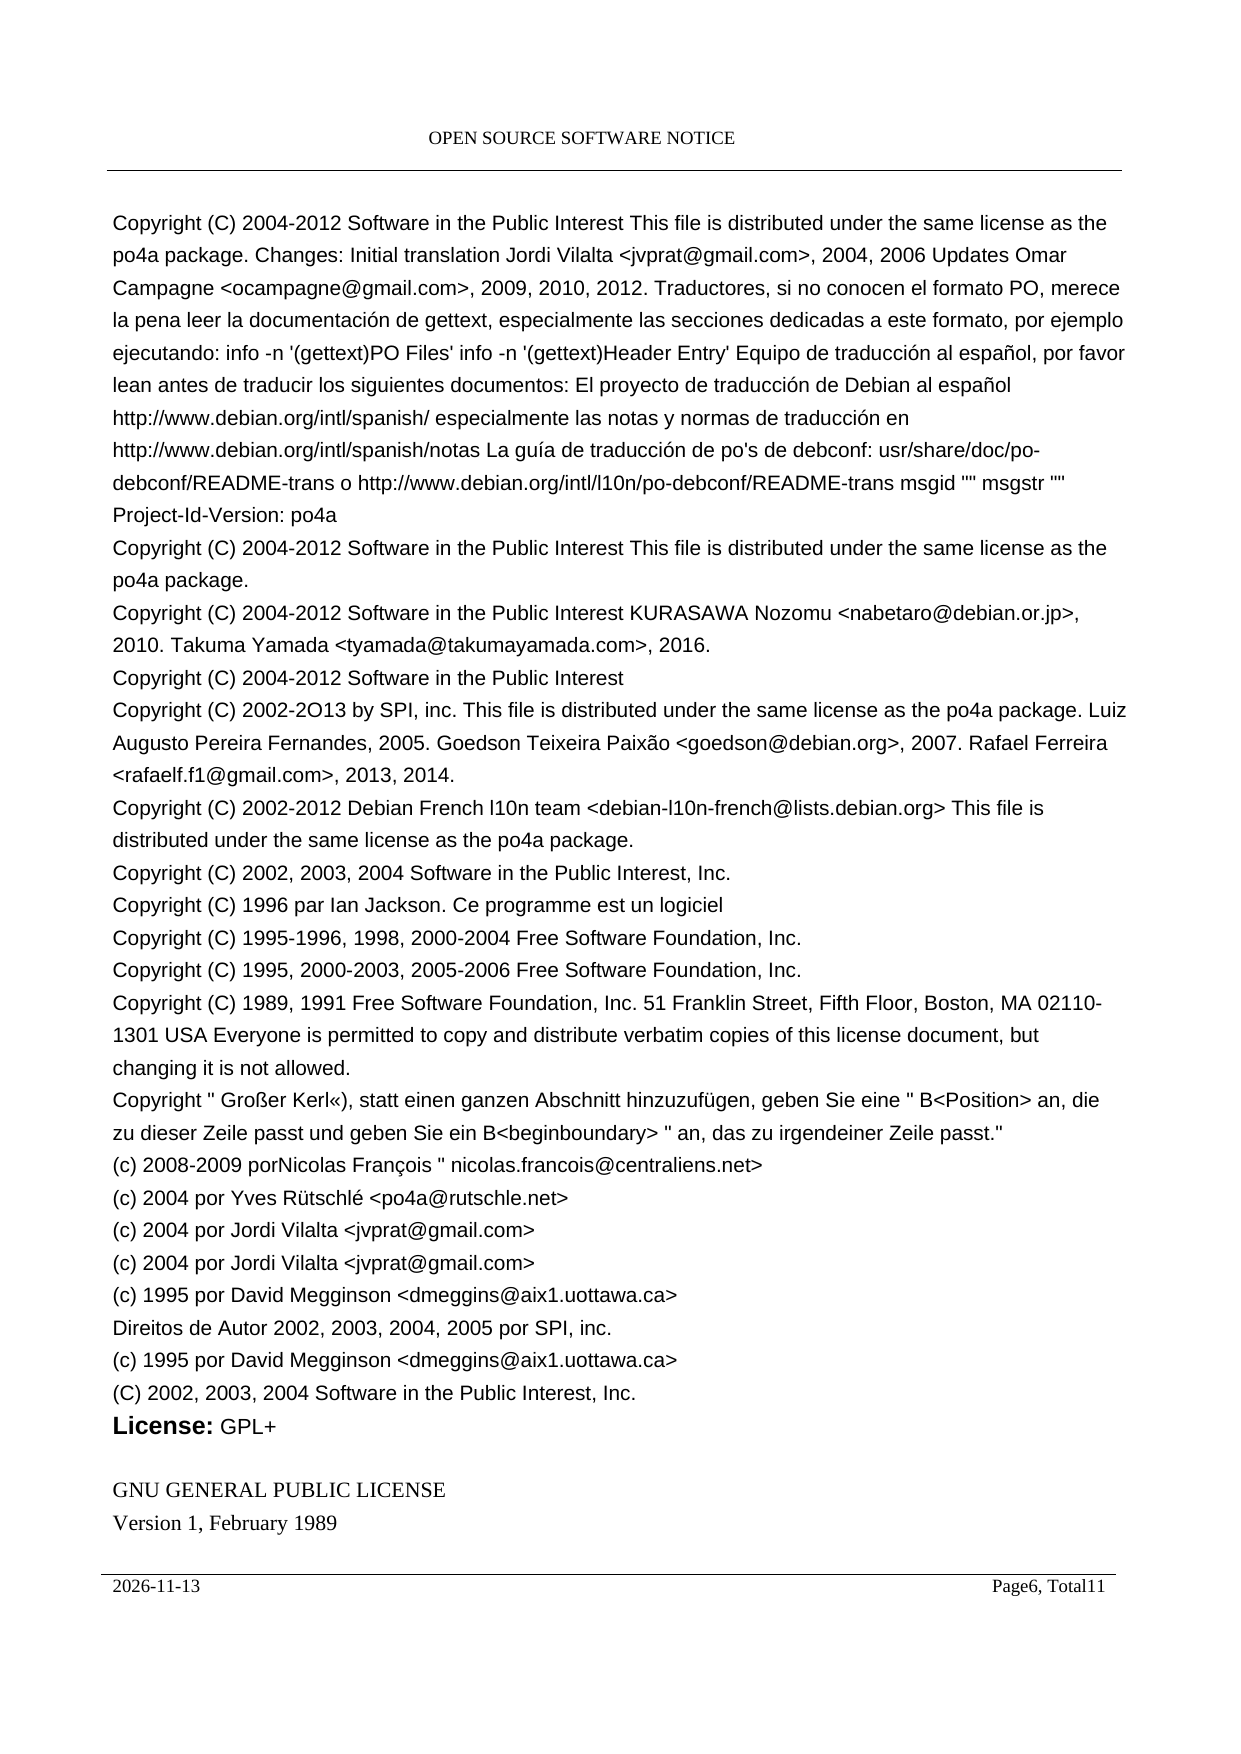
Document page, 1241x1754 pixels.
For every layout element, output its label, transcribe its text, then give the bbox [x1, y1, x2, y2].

text Copyright (C) 2002-2012 Debian French l10n team <debian-l10n-french@lists.debian.org> This file is distributed under the same license as the po4a package. [112, 791, 1128, 856]
text Copyright (C) 1996 par Ian Jackson. Ce programme est un logiciel [112, 889, 1128, 921]
text (c) 1995 por David Megginson <dmeggins@aix1.uottawa.ca> [112, 1279, 1128, 1311]
text Direitos de Autor 2002, 2003, 2004, 2005 por SPI, inc. [112, 1311, 1128, 1344]
text Copyright (C) 2004-2012 Software in the Public Interest [112, 661, 1128, 694]
text (c) 2008-2009 porNicolas François " nicolas.francois@centraliens.net> [112, 1149, 1128, 1181]
text Copyright " Großer Kerl«), statt einen ganzen Abschnitt hinzuzufügen, geben Sie eine " B<Position> an, die zu dieser Zeile passt und geben Sie ein B<beginboundary> " an, das zu irgendeiner Zeile passt." [112, 1084, 1128, 1149]
text Copyright (C) 2002, 2003, 2004 Software in the Public Interest, Inc. [112, 856, 1128, 889]
text Copyright (C) 2004-2012 Software in the Public Interest This file is distributed under the same license as the po4a package. Changes: Initial translation Jordi Vilalta <jvprat@gmail.com>, 2004, 2006 Updates Omar Campagne <ocampagne@gmail.com>, 2009, 2010, 2012. Traductores, si no conocen el formato PO, merece la pena leer la documentación de gettext, especialmente las secciones dedicadas a este formato, por ejemplo ejecutando: info -n '(gettext)PO Files' info -n '(gettext)Header Entry' Equipo de traducción al español, por favor lean antes de traducir los siguientes documentos: El proyecto de traducción de Debian al español http://www.debian.org/intl/spanish/ especialmente las notas y normas de traducción en http://www.debian.org/intl/spanish/notas La guía de traducción de po's de debconf: usr/share/doc/po-debconf/README-trans o http://www.debian.org/intl/l10n/po-debconf/README-trans msgid "" msgstr "" Project-Id-Version: po4a [112, 206, 1128, 531]
text Copyright (C) 1989, 1991 Free Software Foundation, Inc. 51 Franklin Street, Fifth Floor, Boston, MA 02110-1301 USA Everyone is permitted to copy and distribute verbatim copies of this license document, but changing it is not allowed. [112, 986, 1128, 1084]
text Copyright (C) 2004-2012 Software in the Public Interest KURASAWA Nozomu <nabetaro@debian.or.jp>, 2010. Takuma Yamada <tyamada@takumayamada.com>, 2016. [112, 596, 1128, 661]
text Copyright (C) 2004-2012 Software in the Public Interest This file is distributed under the same license as the po4a package. [112, 531, 1128, 596]
text Copyright (C) 1995, 2000-2003, 2005-2006 Free Software Foundation, Inc. [112, 954, 1128, 986]
text Copyright (C) 1995-1996, 1998, 2000-2004 Free Software Foundation, Inc. [112, 921, 1128, 954]
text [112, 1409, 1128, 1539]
text Copyright (C) 2002-2O13 by SPI, inc. This file is distributed under the same license as the po4a package. Luiz Augusto Pereira Fernandes, 2005. Goedson Teixeira Paixão <goedson@debian.org>, 2007. Rafael Ferreira <rafaelf.f1@gmail.com>, 2013, 2014. [112, 694, 1128, 791]
text (c) 2004 por Yves Rütschlé <po4a@rutschle.net> [112, 1181, 1128, 1214]
text (c) 1995 por David Megginson <dmeggins@aix1.uottawa.ca> [112, 1344, 1128, 1376]
text (C) 2002, 2003, 2004 Software in the Public Interest, Inc. [112, 1376, 1128, 1409]
text (c) 2004 por Jordi Vilalta <jvprat@gmail.com> [112, 1246, 1128, 1279]
text (c) 2004 por Jordi Vilalta <jvprat@gmail.com> [112, 1214, 1128, 1246]
